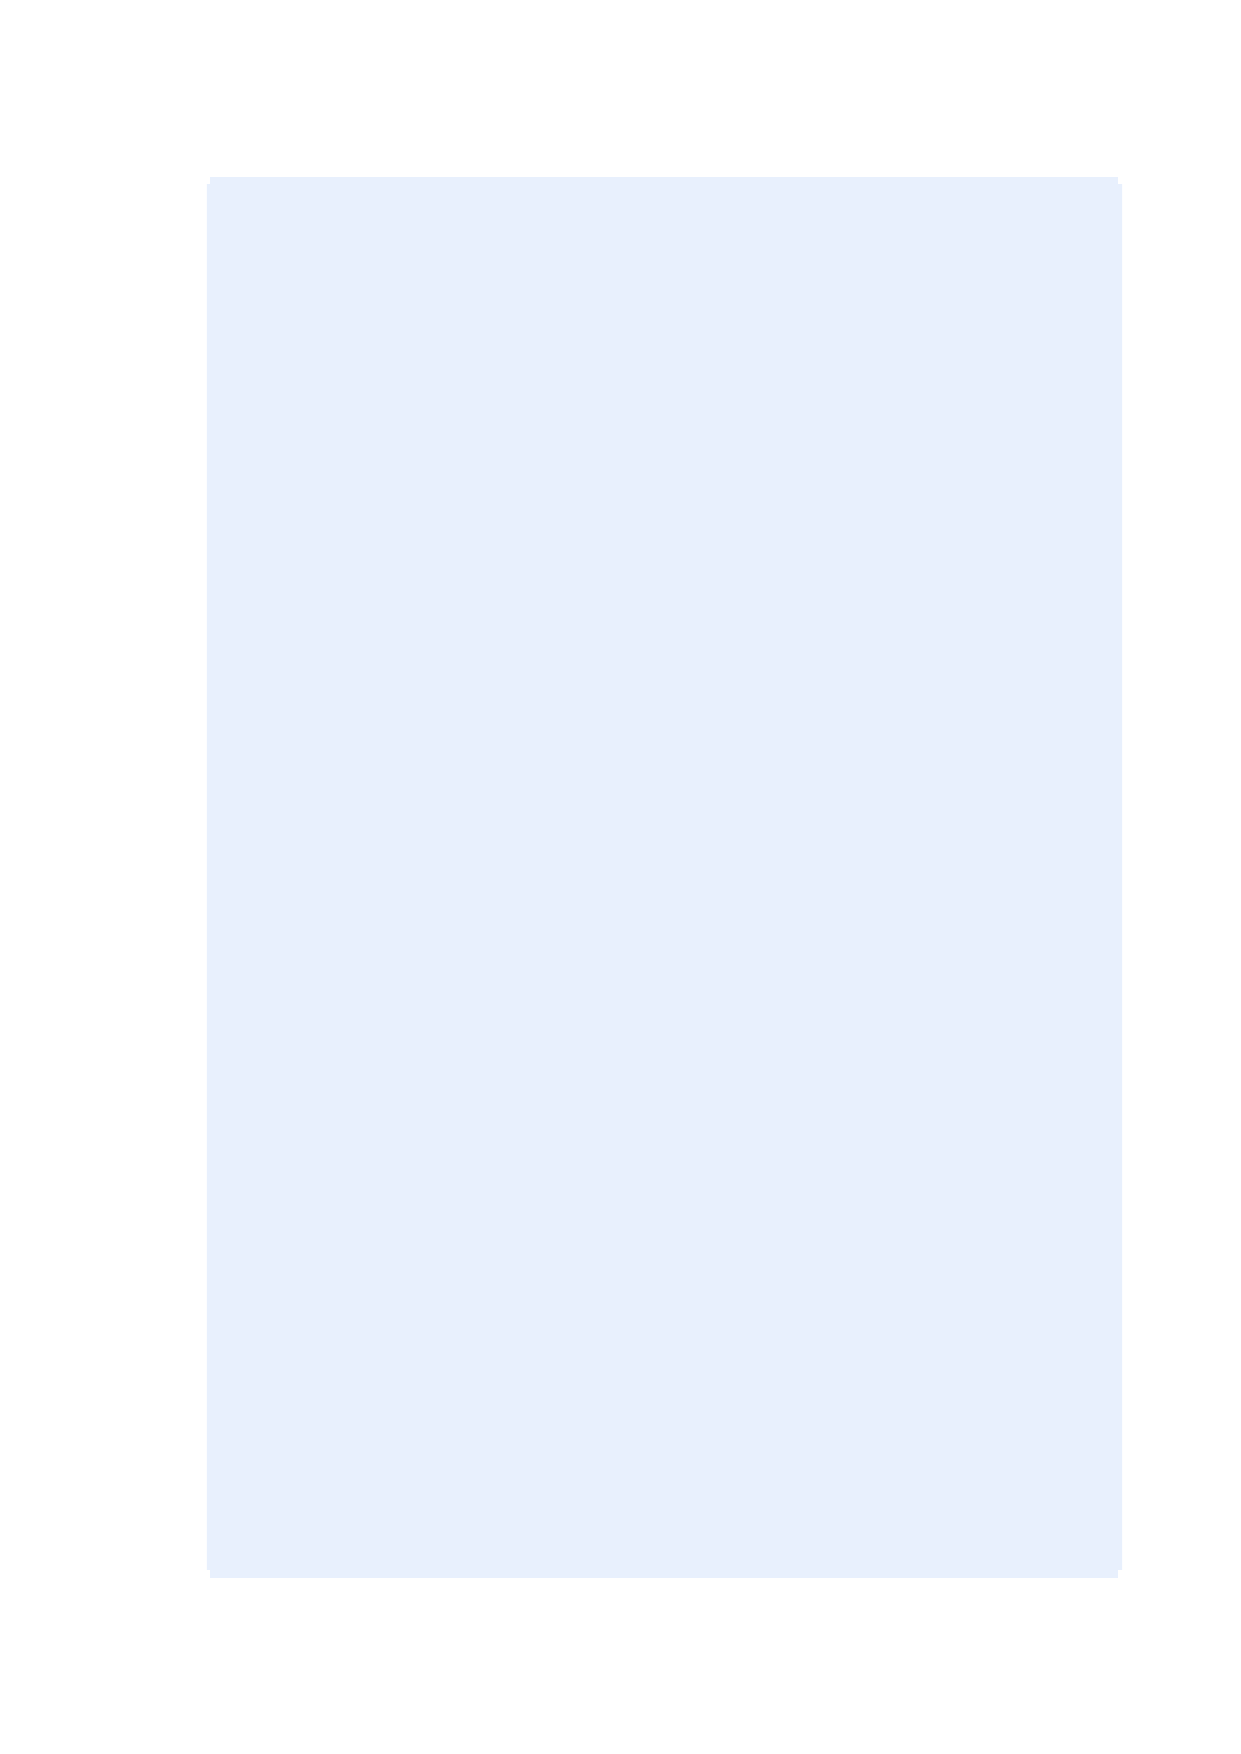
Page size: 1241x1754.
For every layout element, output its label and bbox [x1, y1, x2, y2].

picture [206, 177, 1123, 1578]
